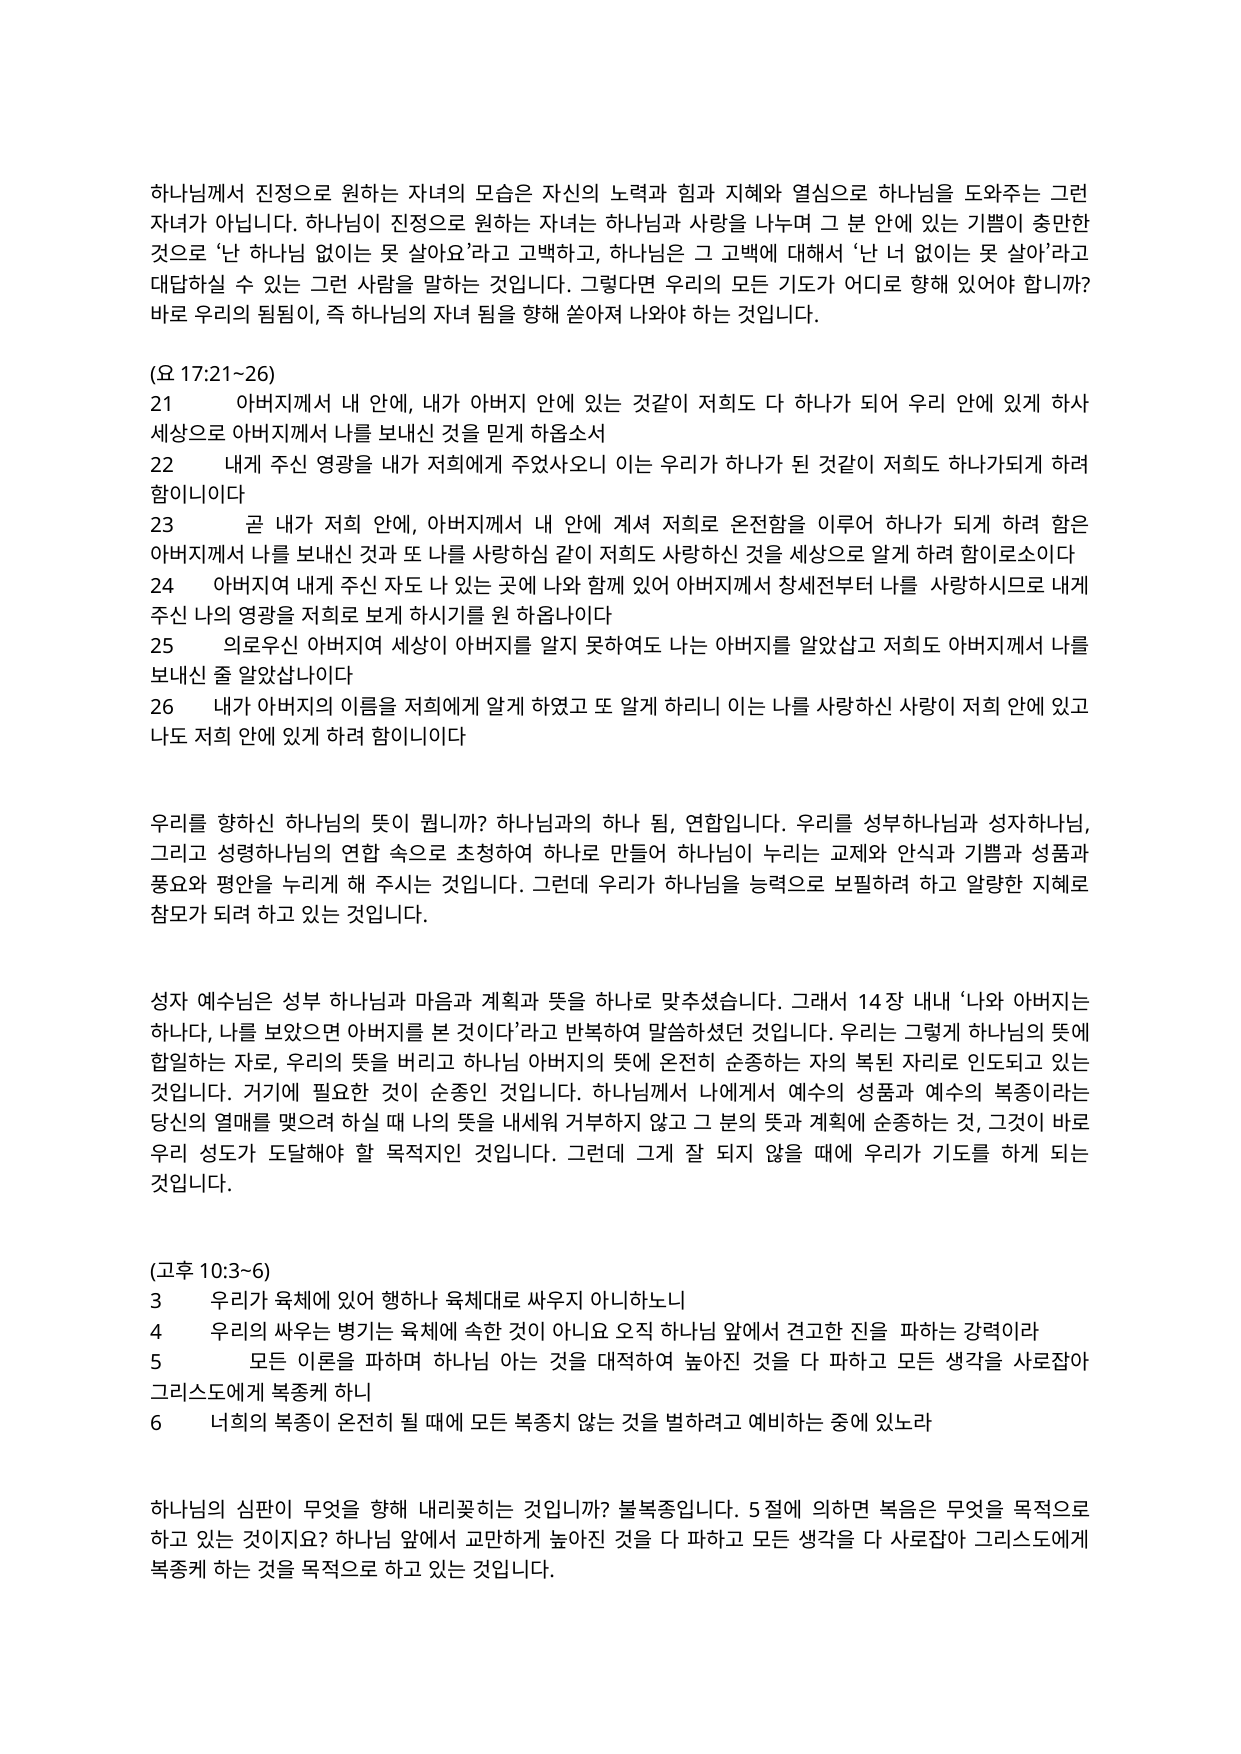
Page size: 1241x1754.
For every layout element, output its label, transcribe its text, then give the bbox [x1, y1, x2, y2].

text 23 곧 내가 저희 안에, 아버지께서 내 안에 계셔 저희로 온전함을 이루어 하나가 되게 하려 함은 아버지께서 나를 보내신 것과 또 나를 사랑하심 같이 저희도 사랑하신 것을 세상으로 알게 하려 함이로소이다 [150, 508, 1090, 569]
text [150, 177, 1090, 329]
text 성자 예수님은 성부 하나님과 마음과 계획과 뜻을 하나로 맞추셨습니다. 그래서 14장 내내 ‘나와 아버지는 하나다, 나를 보았으면 아버지를 본 것이다’라고 반복하여 말씀하셨던 것입니다. 우리는 그렇게 하나님의 뜻에 합일하는 자로, 우리의 뜻을 버리고 하나님 아버지의 뜻에 온전히 순종하는 자의 복된 자리로 인도되고 있는 것입니다. 거기에 필요한 것이 순종인 것입니다. 하나님께서 나에게서 예수의 성품과 예수의 복종이라는 당신의 열매를 맺으려 하실 때 나의 뜻을 내세워 거부하지 않고 그 분의 뜻과 계획에 순종하는 것, 그것이 바로 우리 성도가 도달해야 할 목적지인 것입니다. 그런데 그게 잘 되지 않을 때에 우리가 기도를 하게 되는 것입니다. [150, 985, 1090, 1198]
text 우리를 향하신 하나님의 뜻이 뭡니까? 하나님과의 하나 됨, 연합입니다. 우리를 성부하나님과 성자하나님, 그리고 성령하나님의 연합 속으로 초청하여 하나로 만들어 하나님이 누리는 교제와 안식과 기쁨과 성품과 풍요와 평안을 누리게 해 주시는 것입니다. 그런데 우리가 하나님을 능력으로 보필하려 하고 알량한 지혜로 참모가 되려 하고 있는 것입니다. [150, 807, 1090, 928]
text (고후10:3~6) [150, 1254, 1090, 1285]
text 3 우리가 육체에 있어 행하나 육체대로 싸우지 아니하노니 [150, 1285, 1090, 1315]
text (요17:21~26) [150, 357, 1090, 387]
text 21 아버지께서 내 안에, 내가 아버지 안에 있는 것같이 저희도 다 하나가 되어 우리 안에 있게 하사 세상으로 아버지께서 나를 보내신 것을 믿게 하옵소서 [150, 387, 1090, 448]
text 하나님의 심판이 무엇을 향해 내리꽂히는 것입니까? 불복종입니다. 5절에 의하면 복음은 무엇을 목적으로 하고 있는 것이지요? 하나님 앞에서 교만하게 높아진 것을 다 파하고 모든 생각을 다 사로잡아 그리스도에게 복종케 하는 것을 목적으로 하고 있는 것입니다. [150, 1493, 1090, 1584]
text 24 아버지여 내게 주신 자도 나 있는 곳에 나와 함께 있어 아버지께서 창세전부터 나를 사랑하시므로 내게 주신 나의 영광을 저희로 보게 하시기를 원 하옵나이다 [150, 569, 1090, 629]
text 6 너희의 복종이 온전히 될 때에 모든 복종치 않는 것을 벌하려고 예비하는 중에 있노라 [150, 1406, 1090, 1436]
text 5 모든 이론을 파하며 하나님 아는 것을 대적하여 높아진 것을 다 파하고 모든 생각을 사로잡아 그리스도에게 복종케 하니 [150, 1345, 1090, 1406]
text 4 우리의 싸우는 병기는 육체에 속한 것이 아니요 오직 하나님 앞에서 견고한 진을 파하는 강력이라 [150, 1315, 1090, 1345]
text 22 내게 주신 영광을 내가 저희에게 주었사오니 이는 우리가 하나가 된 것같이 저희도 하나가되게 하려 함이니이다 [150, 448, 1090, 508]
text 25 의로우신 아버지여 세상이 아버지를 알지 못하여도 나는 아버지를 알았삽고 저희도 아버지께서 나를 보내신 줄 알았삽나이다 [150, 629, 1090, 690]
text 26 내가 아버지의 이름을 저희에게 알게 하였고 또 알게 하리니 이는 나를 사랑하신 사랑이 저희 안에 있고 나도 저희 안에 있게 하려 함이니이다 [150, 690, 1090, 751]
